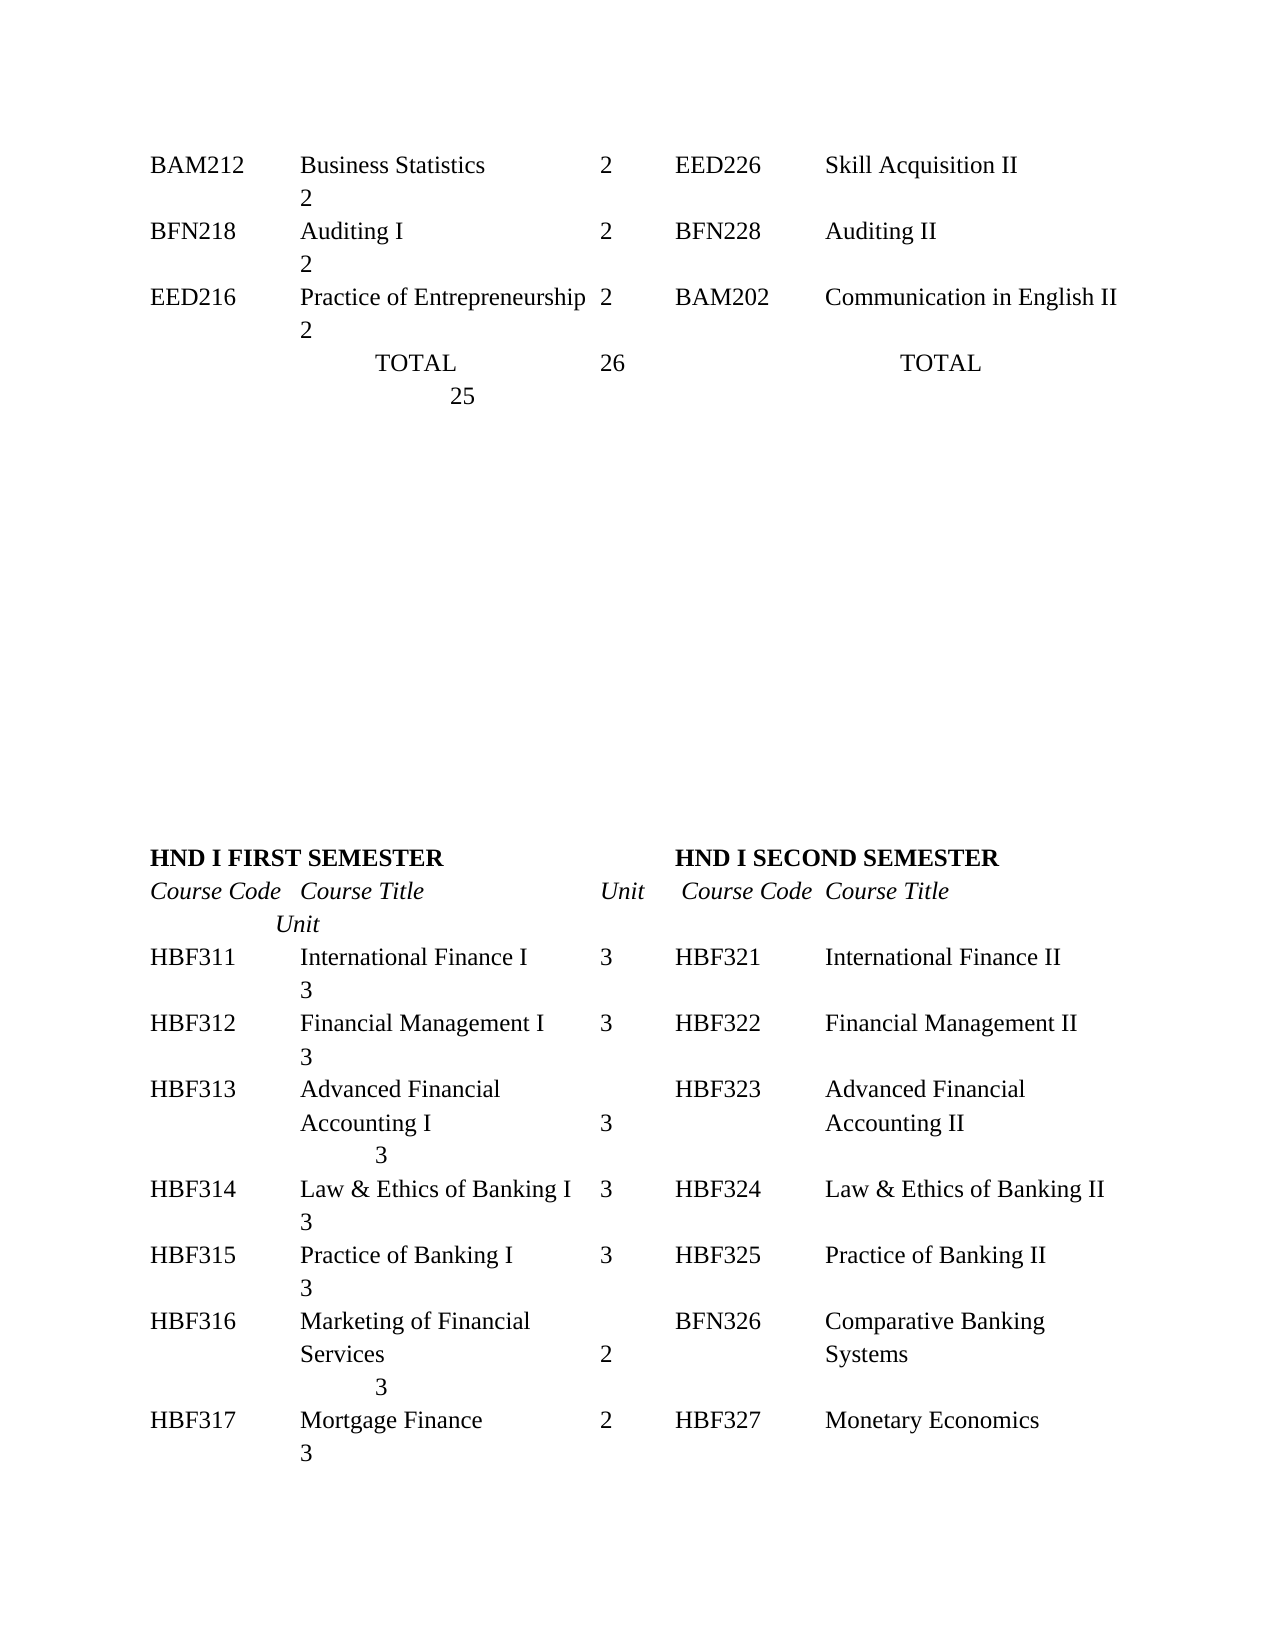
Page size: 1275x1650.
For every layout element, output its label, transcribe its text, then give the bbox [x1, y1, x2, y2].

text HBF317 Mortgage Finance 2 HBF327 Monetary Economics 3 [150, 1405, 1125, 1467]
text HBF313 Advanced Financial HBF323 Advanced Financial [150, 1074, 1125, 1103]
text HND I FIRST SEMESTER HND I SECOND SEMESTER [150, 843, 1125, 872]
text BFN218 Auditing I 2 BFN228 Auditing II 2 [150, 216, 1125, 278]
text HBF311 International Finance I 3 HBF321 International Finance II 3 [150, 942, 1125, 1004]
text Services 2 Systems 3 [225, 1339, 1125, 1401]
text Accounting I 3 Accounting II 3 [225, 1108, 1125, 1169]
text TOTAL 26 TOTAL 25 [300, 348, 1125, 410]
text BAM212 Business Statistics 2 EED226 Skill Acquisition II 2 [150, 150, 1125, 212]
text HBF315 Practice of Banking I 3 HBF325 Practice of Banking II 3 [150, 1240, 1125, 1301]
text HBF312 Financial Management I 3 HBF322 Financial Management II 3 [150, 1008, 1125, 1070]
text HBF314 Law & Ethics of Banking I 3 HBF324 Law & Ethics of Banking II 3 [150, 1174, 1125, 1235]
text HBF316 Marketing of Financial BFN326 Comparative Banking [150, 1306, 1125, 1334]
text Course Code Course Title Unit Course Code Course Title Unit [150, 876, 1125, 938]
text EED216 Practice of Entrepreneurship 2 BAM202 Communication in English II 2 [150, 282, 1125, 344]
